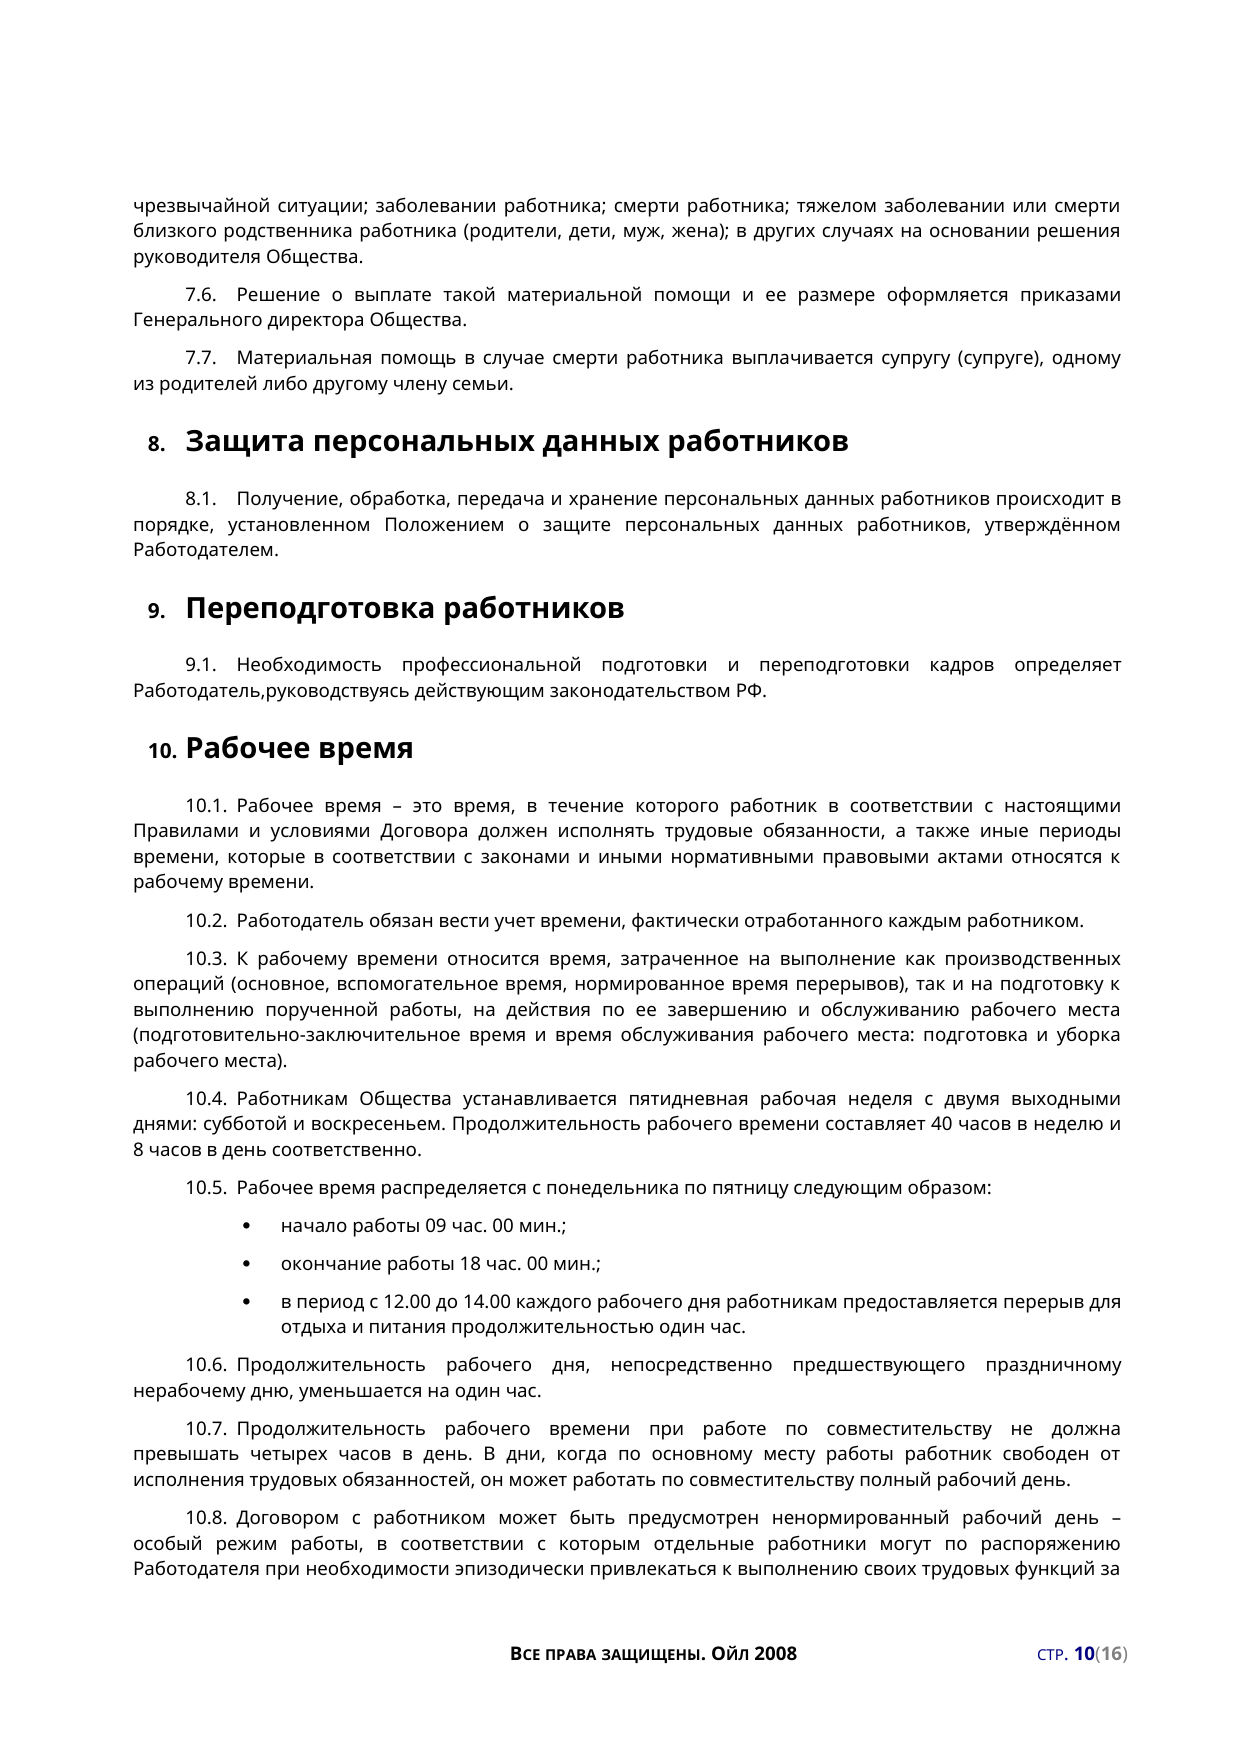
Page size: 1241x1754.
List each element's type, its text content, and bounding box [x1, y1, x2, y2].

list Материальная помощь в случае смерти работника выплачивается супругу (супруге), одному из родителей либо другому члену семьи. [133, 344, 1122, 396]
list Работникам Общества устанавливается пятидневная рабочая неделя с двумя выходными днями: субботой и воскресеньем. Продолжительность рабочего времени составляет 40 часов в неделю и 8 часов в день соответственно. [133, 1085, 1122, 1162]
list в период с 12.00 до 14.00 каждого рабочего дня работникам предоставляется перерыв для отдыха и питания продолжительностью один час. [243, 1288, 1122, 1339]
subtitle Защита персональных данных работников [148, 421, 1122, 460]
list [133, 192, 1122, 268]
list Продолжительность рабочего времени при работе по совместительству не должна превышать четырех часов в день. В дни, когда по основному месту работы работник свободен от исполнения трудовых обязанностей, он может работать по совместительству полный рабочий день. [133, 1415, 1122, 1492]
list Рабочее время – это время, в течение которого работник в соответствии с настоящими Правилами и условиями Договора должен исполнять трудовые обязанности, а также иные периоды времени, которые в соответствии с законами и иными нормативными правовыми актами относятся к рабочему времени. [133, 792, 1122, 894]
list Необходимость профессиональной подготовки и переподготовки кадров определяет Работодатель,руководствуясь действующим законодательством РФ. [133, 652, 1122, 703]
list Решение о выплате такой материальной помощи и ее размере оформляется приказами Генерального директора Общества. [133, 281, 1122, 332]
list К рабочему времени относится время, затраченное на выполнение как производственных операций (основное, вспомогательное время, нормированное время перерывов), так и на подготовку к выполнению порученной работы, на действия по ее завершению и обслуживанию рабочего места (подготовительно-заключительное время и время обслуживания рабочего места: подготовка и уборка рабочего места). [133, 945, 1122, 1072]
list Получение, обработка, передача и хранение персональных данных работников происходит в порядке, установленном Положением о защите персональных данных работников, утверждённом Работодателем. [133, 485, 1122, 562]
subtitle Переподготовка работников [148, 587, 1122, 627]
list окончание работы 18 час. 00 мин.; [243, 1250, 1122, 1276]
list начало работы 09 час. 00 мин.; [243, 1212, 1122, 1238]
list Работодатель обязан вести учет времени, фактически отработанного каждым работником. [133, 907, 1122, 932]
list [133, 1504, 1122, 1581]
list Продолжительность рабочего дня, непосредственно предшествующего праздничному нерабочему дню, уменьшается на один час. [133, 1352, 1122, 1403]
list Рабочее время распределяется с понедельника по пятницу следующим образом: [133, 1174, 1122, 1199]
subtitle Рабочее время [148, 728, 1122, 767]
